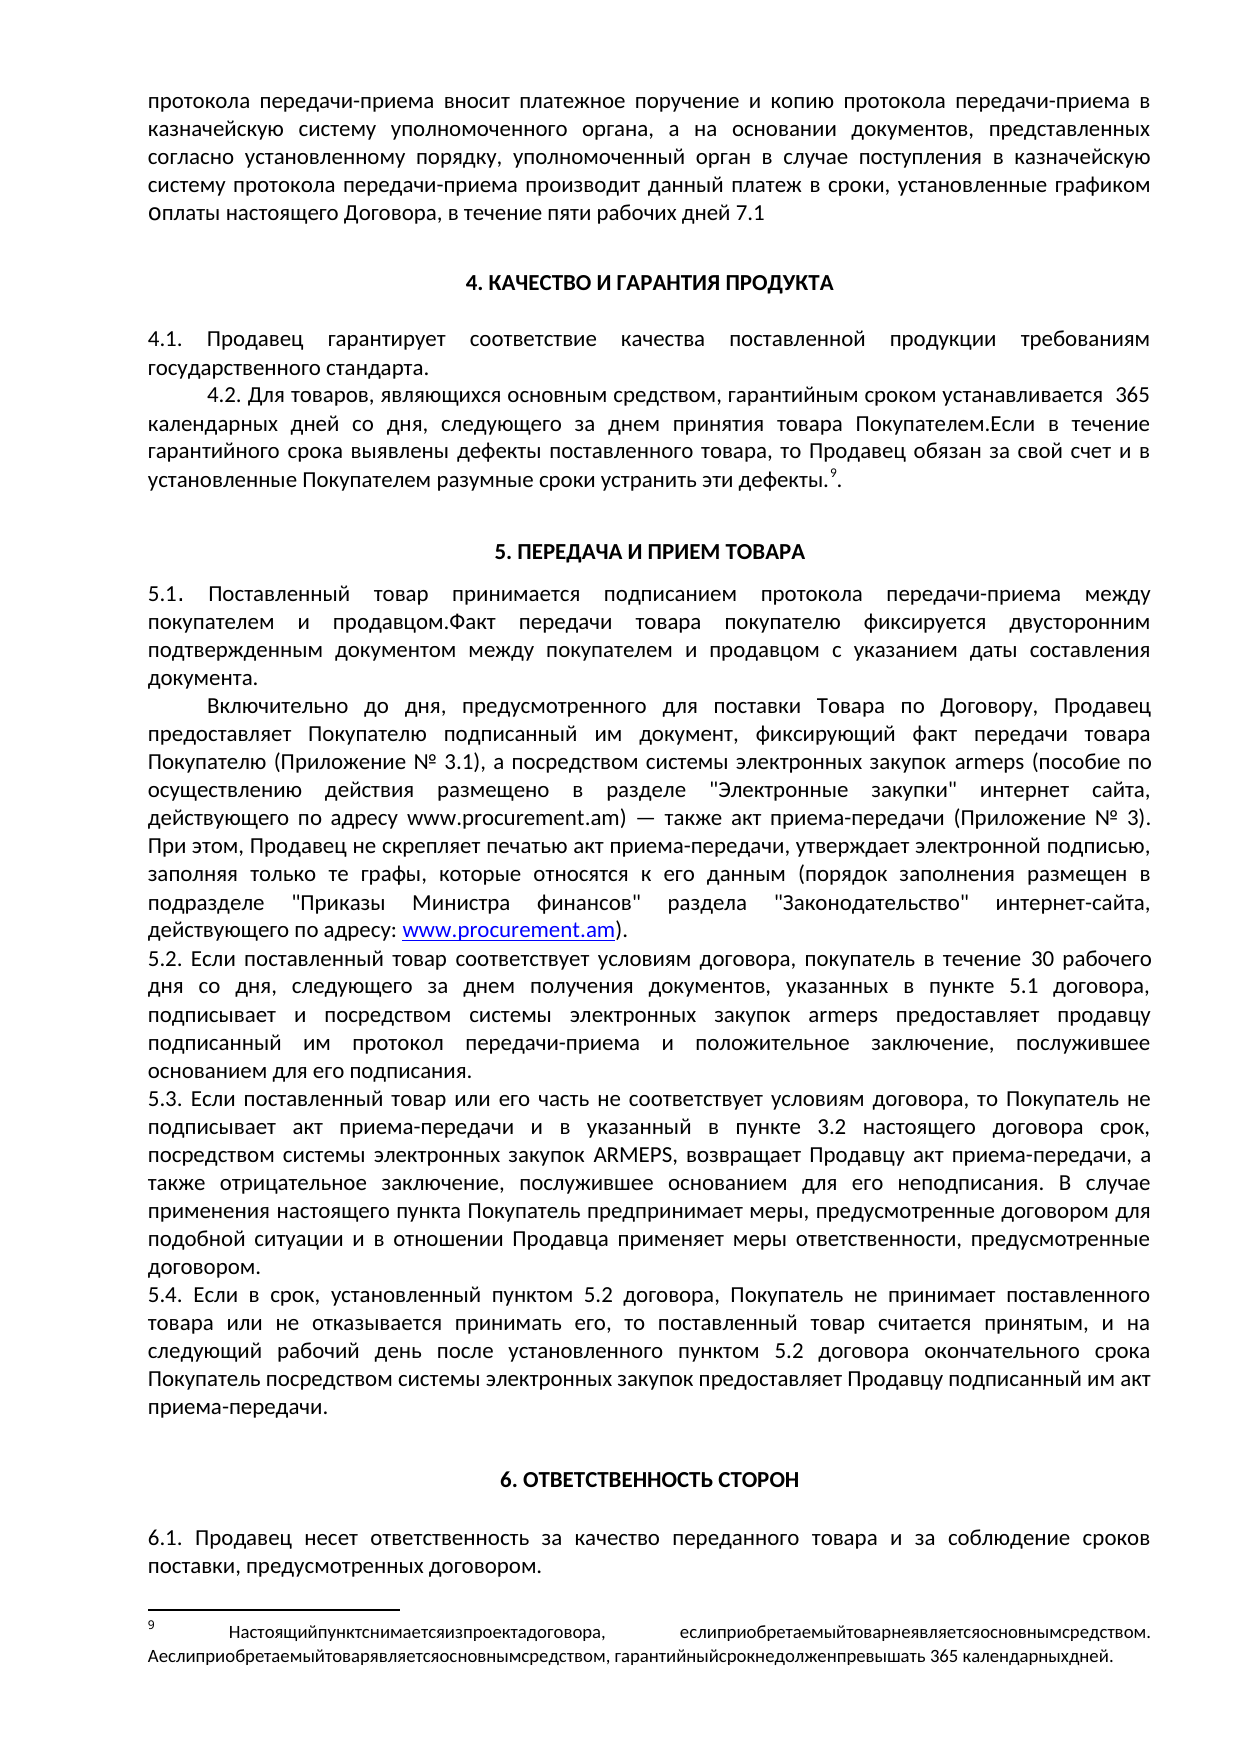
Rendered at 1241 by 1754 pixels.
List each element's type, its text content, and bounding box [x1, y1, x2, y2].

text 5.3. Если поставленный товар или его часть не соответствует условиям договора, то Покупатель не подписывает акт приема-передачи и в указанный в пункте 3.2 настоящего договора срок, посредством системы электронных закупок ARMEPS, возвращает Продавцу акт приема-передачи, а также отрицательное заключение, послужившее основанием для его неподписания. В случае применения настоящего пункта Покупатель предпринимает меры, предусмотренные договором для подобной ситуации и в отношении Продавца применяет меры ответственности, предусмотренные договором. [148, 1084, 1152, 1280]
text 5.4. Если в срок, установленный пунктом 5.2 договора, Покупатель не принимает поставленного товара или не отказывается принимать его, то поставленный товар считается принятым, и на следующий рабочий день после установленного пунктом 5.2 договора окончательного срока Покупатель посредством системы электронных закупок предоставляет Продавцу подписанный им акт приема-передачи. [148, 1280, 1152, 1420]
text 5. ПЕРЕДАЧА И ПРИЕМ ТОВАРА [148, 537, 1152, 565]
text 6.1. Продавец несет ответственность за качество переданного товара и за соблюдение сроков поставки, предусмотренных договором. [148, 1523, 1152, 1579]
text 4.2. Для товаров, являющихся основным средством, гарантийным сроком устанавливается 365 календарных дней со дня, следующего за днем принятия товара Покупателем.Если в течение гарантийного срока выявлены дефекты поставленного товара, то Продавец обязан за свой счет и в установленные Покупателем разумные сроки устранить эти дефекты.. [148, 381, 1152, 493]
text Включительно до дня, предусмотренного для поставки Товара по Договору, Продавец предоставляет Покупателю подписанный им документ, фиксирующий факт передачи товара Покупателю (Приложение № 3.1), а посредством системы электронных закупок armeps (пособие по осуществлению действия размещено в разделе "Электронные закупки" интернет сайта, действующего по адресу www.procurement.am) — также акт приема-передачи (Приложение № 3). При этом, Продавец не скрепляет печатью акт приема-передачи, утверждает электронной подписью, заполняя только те графы, которые относятся к его данным (порядок заполнения размещен в подразделе "Приказы Министра финансов" раздела "Законодательство" интернет-сайта, действующего по адресу: www.procurement.am). [148, 691, 1152, 944]
text 5.1․ Поставленный товар принимается подписанием протокола передачи-приема между покупателем и продавцом.Факт передачи товара покупателю фиксируется двусторонним подтвержденным документом между покупателем и продавцом с указанием даты составления документа. [148, 579, 1152, 691]
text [148, 86, 1152, 227]
text 4. КАЧЕСТВО И ГАРАНТИЯ ПРОДУКТА [148, 268, 1152, 297]
text 4.1. Продавец гарантирует соответствие качества поставленной продукции требованиям государственного стандарта. [148, 324, 1152, 381]
text 5.2. Если поставленный товар соответствует условиям договора, покупатель в течение 30 рабочего дня со дня, следующего за днем получения документов, указанных в пункте 5.1 договора, подписывает и посредством системы электронных закупок armeps предоставляет продавцу подписанный им протокол передачи-приема и положительное заключение, послужившее основанием для его подписания. [148, 944, 1152, 1084]
text 6. ОТВЕТСТВЕННОСТЬ СТОРОН [148, 1465, 1152, 1493]
